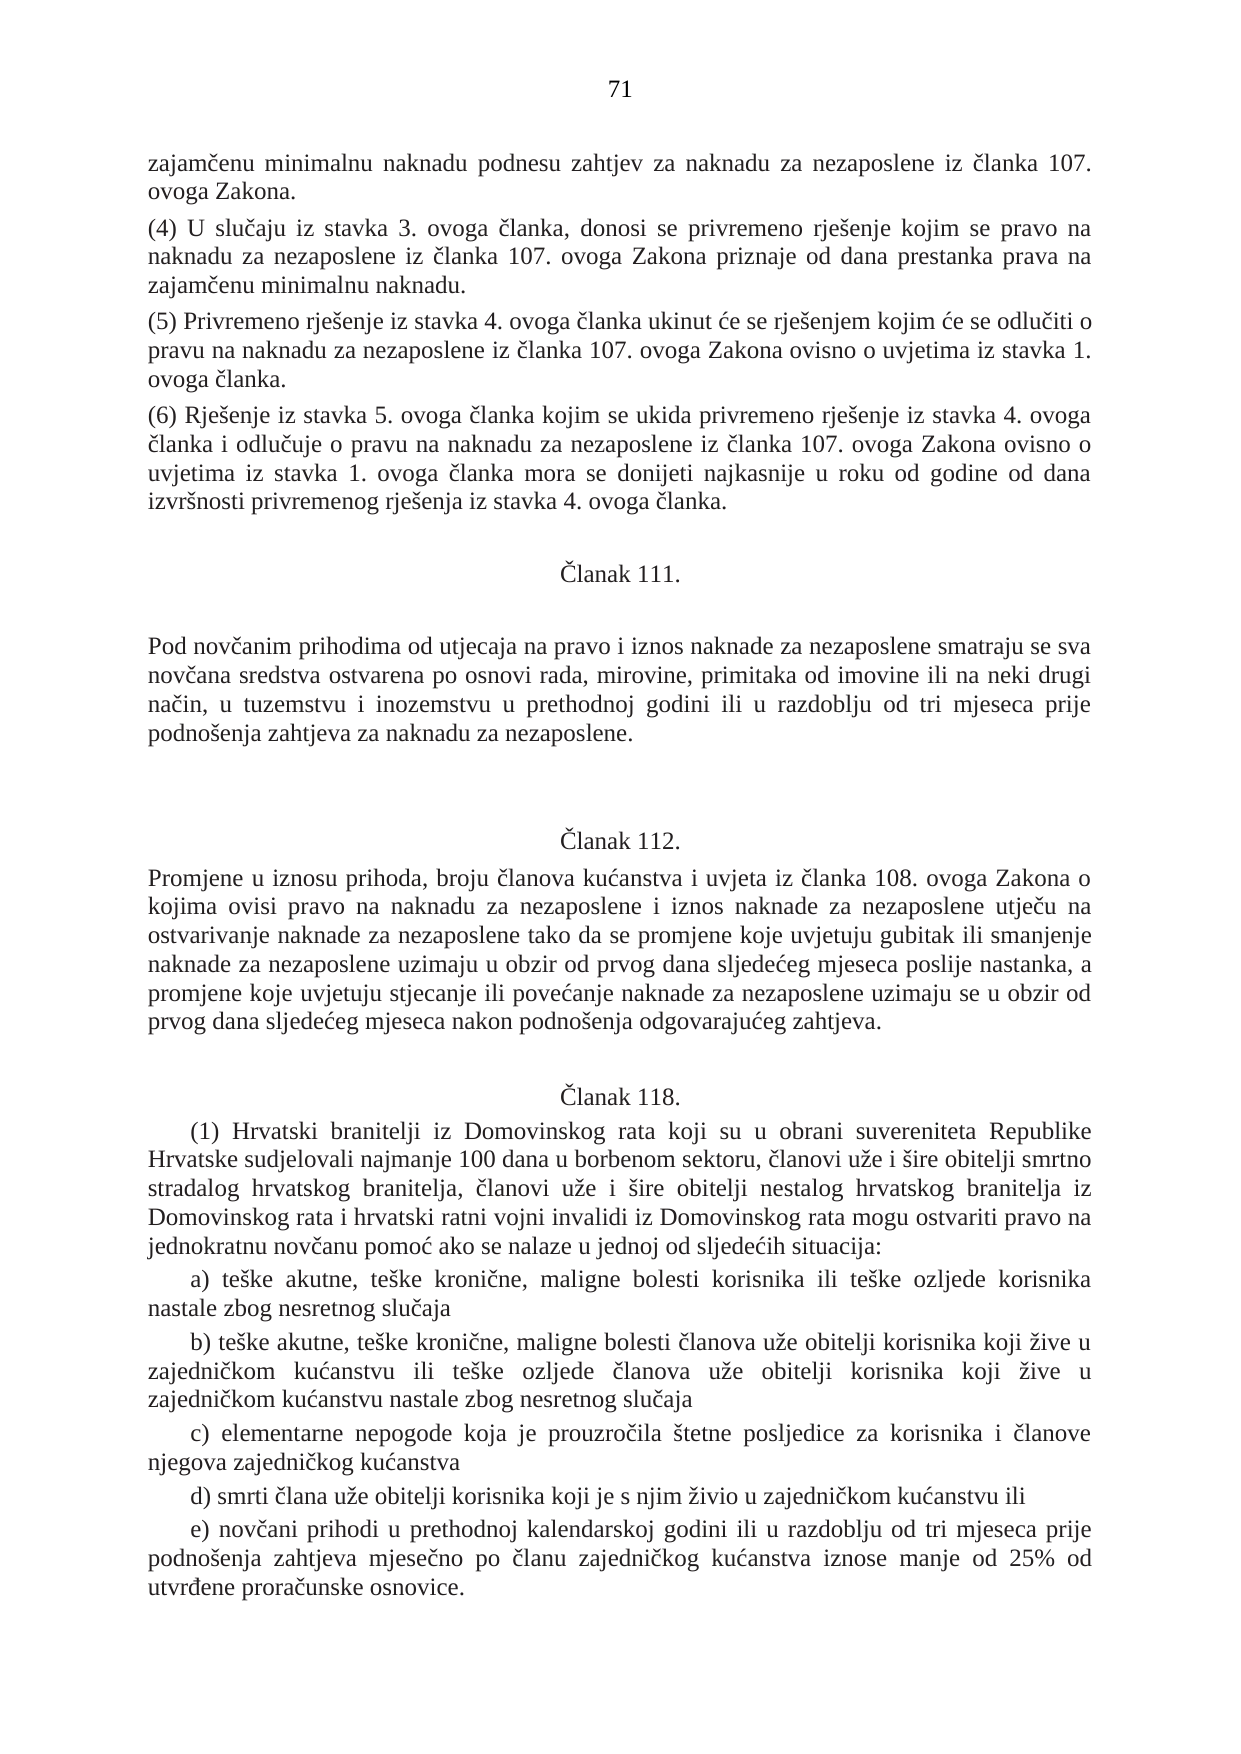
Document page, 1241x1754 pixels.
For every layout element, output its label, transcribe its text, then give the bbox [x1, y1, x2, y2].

text Pod novčanim prihodima od utjecaja na pravo i iznos naknade za nezaposlene smatraju se sva novčana sredstva ostvarena po osnovi rada, mirovine, primitaka od imovine ili na neki drugi način, u tuzemstvu i inozemstvu u prethodnoj godini ili u razdoblju od tri mjeseca prije podnošenja zahtjeva za naknadu za nezaposlene. [148, 631, 1093, 746]
text (4) U slučaju iz stavka 3. ovoga članka, donosi se privremeno rješenje kojim se pravo na naknadu za nezaposlene iz članka 107. ovoga Zakona priznaje od dana prestanka prava na zajamčenu minimalnu naknadu. [148, 213, 1093, 299]
text d) smrti člana uže obitelji korisnika koji je s njim živio u zajedničkom kućanstvu ili [148, 1481, 1093, 1509]
text e) novčani prihodi u prethodnoj kalendarskoj godini ili u razdoblju od tri mjeseca prije podnošenja zahtjeva mjesečno po članu zajedničkog kućanstva iznose manje od 25% od utvrđene proračunske osnovice. [148, 1514, 1093, 1601]
text c) elementarne nepogode koja je prouzročila štetne posljedice za korisnika i članove njegova zajedničkog kućanstva [148, 1418, 1093, 1476]
text b) teške akutne, teške kronične, maligne bolesti članova uže obitelji korisnika koji žive u zajedničkom kućanstvu ili teške ozljede članova uže obitelji korisnika koji žive u zajedničkom kućanstvu nastale zbog nesretnog slučaja [148, 1327, 1093, 1413]
text Članak 118. [148, 1082, 1093, 1111]
text Članak 112. [148, 826, 1093, 855]
text (5) Privremeno rješenje iz stavka 4. ovoga članka ukinut će se rješenjem kojim će se odlučiti o pravu na naknadu za nezaposlene iz članka 107. ovoga Zakona ovisno o uvjetima iz stavka 1. ovoga članka. [148, 306, 1093, 393]
text (1) Hrvatski branitelji iz Domovinskog rata koji su u obrani suvereniteta Republike Hrvatske sudjelovali najmanje 100 dana u borbenom sektoru, članovi uže i šire obitelji smrtno stradalog hrvatskog branitelja, članovi uže i šire obitelji nestalog hrvatskog branitelja iz Domovinskog rata i hrvatski ratni vojni invalidi iz Domovinskog rata mogu ostvariti pravo na jednokratnu novčanu pomoć ako se nalaze u jednoj od sljedećih situacija: [148, 1116, 1093, 1259]
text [148, 148, 1093, 205]
text (6) Rješenje iz stavka 5. ovoga članka kojim se ukida privremeno rješenje iz stavka 4. ovoga članka i odlučuje o pravu na naknadu za nezaposlene iz članka 107. ovoga Zakona ovisno o uvjetima iz stavka 1. ovoga članka mora se donijeti najkasnije u roku od godine od dana izvršnosti privremenog rješenja iz stavka 4. ovoga članka. [148, 400, 1093, 515]
text Promjene u iznosu prihoda, broju članova kućanstva i uvjeta iz članka 108. ovoga Zakona o kojima ovisi pravo na naknadu za nezaposlene i iznos naknade za nezaposlene utječu na ostvarivanje naknade za nezaposlene tako da se promjene koje uvjetuju gubitak ili smanjenje naknade za nezaposlene uzimaju u obzir od prvog dana sljedećeg mjeseca poslije nastanka, a promjene koje uvjetuju stjecanje ili povećanje naknade za nezaposlene uzimaju se u obzir od prvog dana sljedećeg mjeseca nakon podnošenja odgovarajućeg zahtjeva. [148, 863, 1093, 1035]
text Članak 111. [148, 559, 1093, 588]
text a) teške akutne, teške kronične, maligne bolesti korisnika ili teške ozljede korisnika nastale zbog nesretnog slučaja [148, 1264, 1093, 1322]
